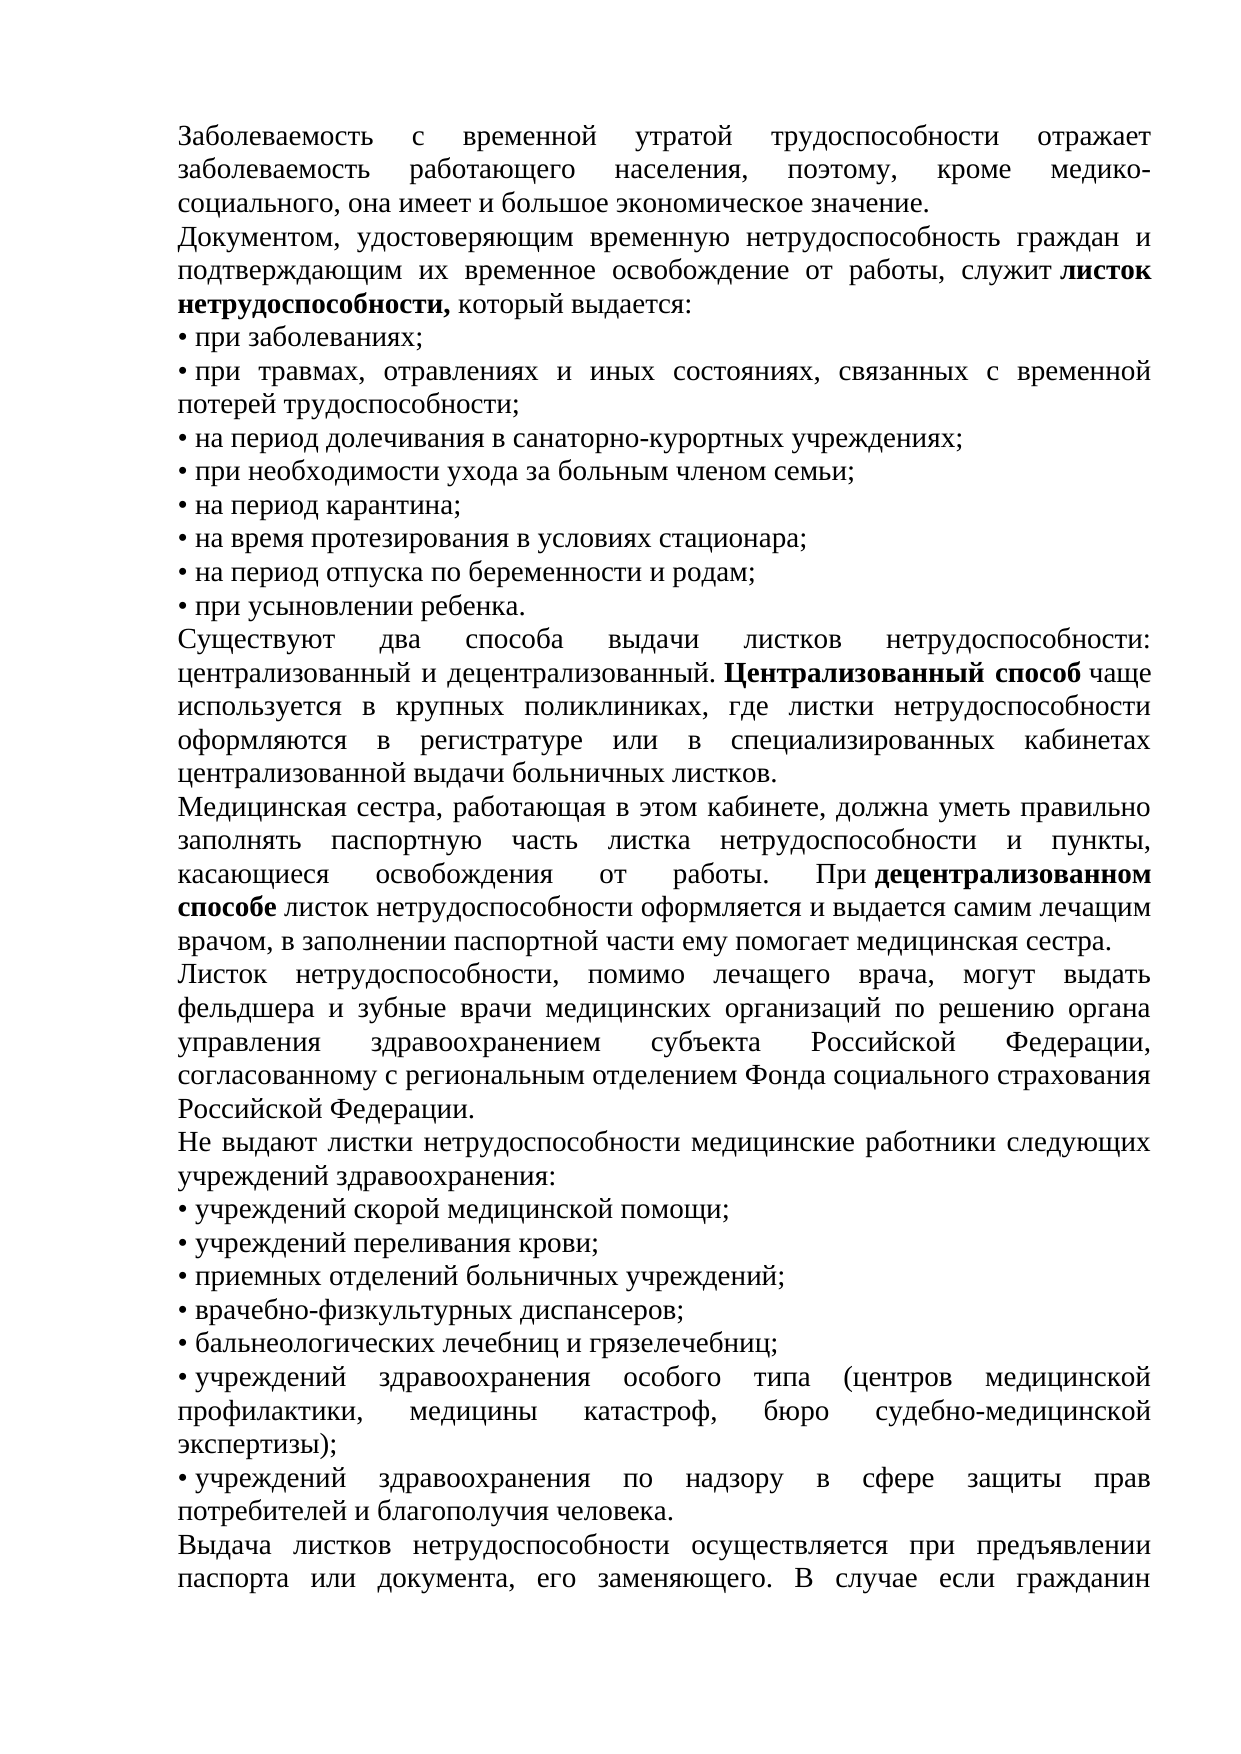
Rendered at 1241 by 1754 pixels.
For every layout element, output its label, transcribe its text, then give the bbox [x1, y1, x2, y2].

text • при травмах, отравлениях и иных состояниях, связанных с временной потерей трудоспособности; [177, 353, 1152, 420]
text • врачебно-физкультурных диспансеров; [177, 1292, 1152, 1326]
text • при заболеваниях; [177, 319, 1152, 353]
text Медицинская сестра, работающая в этом кабинете, должна уметь правильно заполнять паспортную часть листка нетрудоспособности и пункты, касающиеся освобождения от работы. При децентрализованном способе листок нетрудоспособности оформляется и выдается самим лечащим врачом, в заполнении паспортной части ему помогает медицинская сестра. [177, 789, 1152, 957]
text • на период карантина; [177, 487, 1152, 521]
text • учреждений переливания крови; [177, 1225, 1152, 1258]
text • при необходимости ухода за больным членом семьи; [177, 453, 1152, 487]
text Листок нетрудоспособности, помимо лечащего врача, могут выдать фельдшера и зубные врачи медицинских организаций по решению органа управления здравоохранением субъекта Российской Федерации, согласованному с региональным отделением Фонда социального страхования Российской Федерации. [177, 957, 1152, 1124]
text Существуют два способа выдачи листков нетрудоспособности: централизованный и децентрализованный. Централизованный способ чаще используется в крупных поликлиниках, где листки нетрудоспособности оформляются в регистратуре или в специализированных кабинетах централизованной выдачи больничных листков. [177, 621, 1152, 789]
text • учреждений скорой медицинской помощи; [177, 1191, 1152, 1225]
text Не выдают листки нетрудоспособности медицинские работники следующих учреждений здравоохранения: [177, 1124, 1152, 1191]
text • приемных отделений больничных учреждений; [177, 1258, 1152, 1292]
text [177, 1527, 1152, 1594]
text • учреждений здравоохранения особого типа (центров медицинской профилактики, медицины катастроф, бюро судебно-медицинской экспертизы); [177, 1359, 1152, 1460]
text • бальнеологических лечебниц и грязелечебниц; [177, 1326, 1152, 1359]
text • учреждений здравоохранения по надзору в сфере защиты прав потребителей и благополучия человека. [177, 1460, 1152, 1527]
text • на время протезирования в условиях стационара; [177, 521, 1152, 554]
text Документом, удостоверяющим временную нетрудоспособность граждан и подтверждающим их временное освобождение от работы, служит листок нетрудоспособности, который выдается: [177, 219, 1152, 319]
text Заболеваемость с временной утратой трудоспособности отражает заболеваемость работающего населения, поэтому, кроме медико-социального, она имеет и большое экономическое значение. [177, 118, 1152, 219]
text • на период долечивания в санаторно-курортных учреждениях; [177, 420, 1152, 453]
text • на период отпуска по беременности и родам; [177, 554, 1152, 588]
text • при усыновлении ребенка. [177, 588, 1152, 621]
